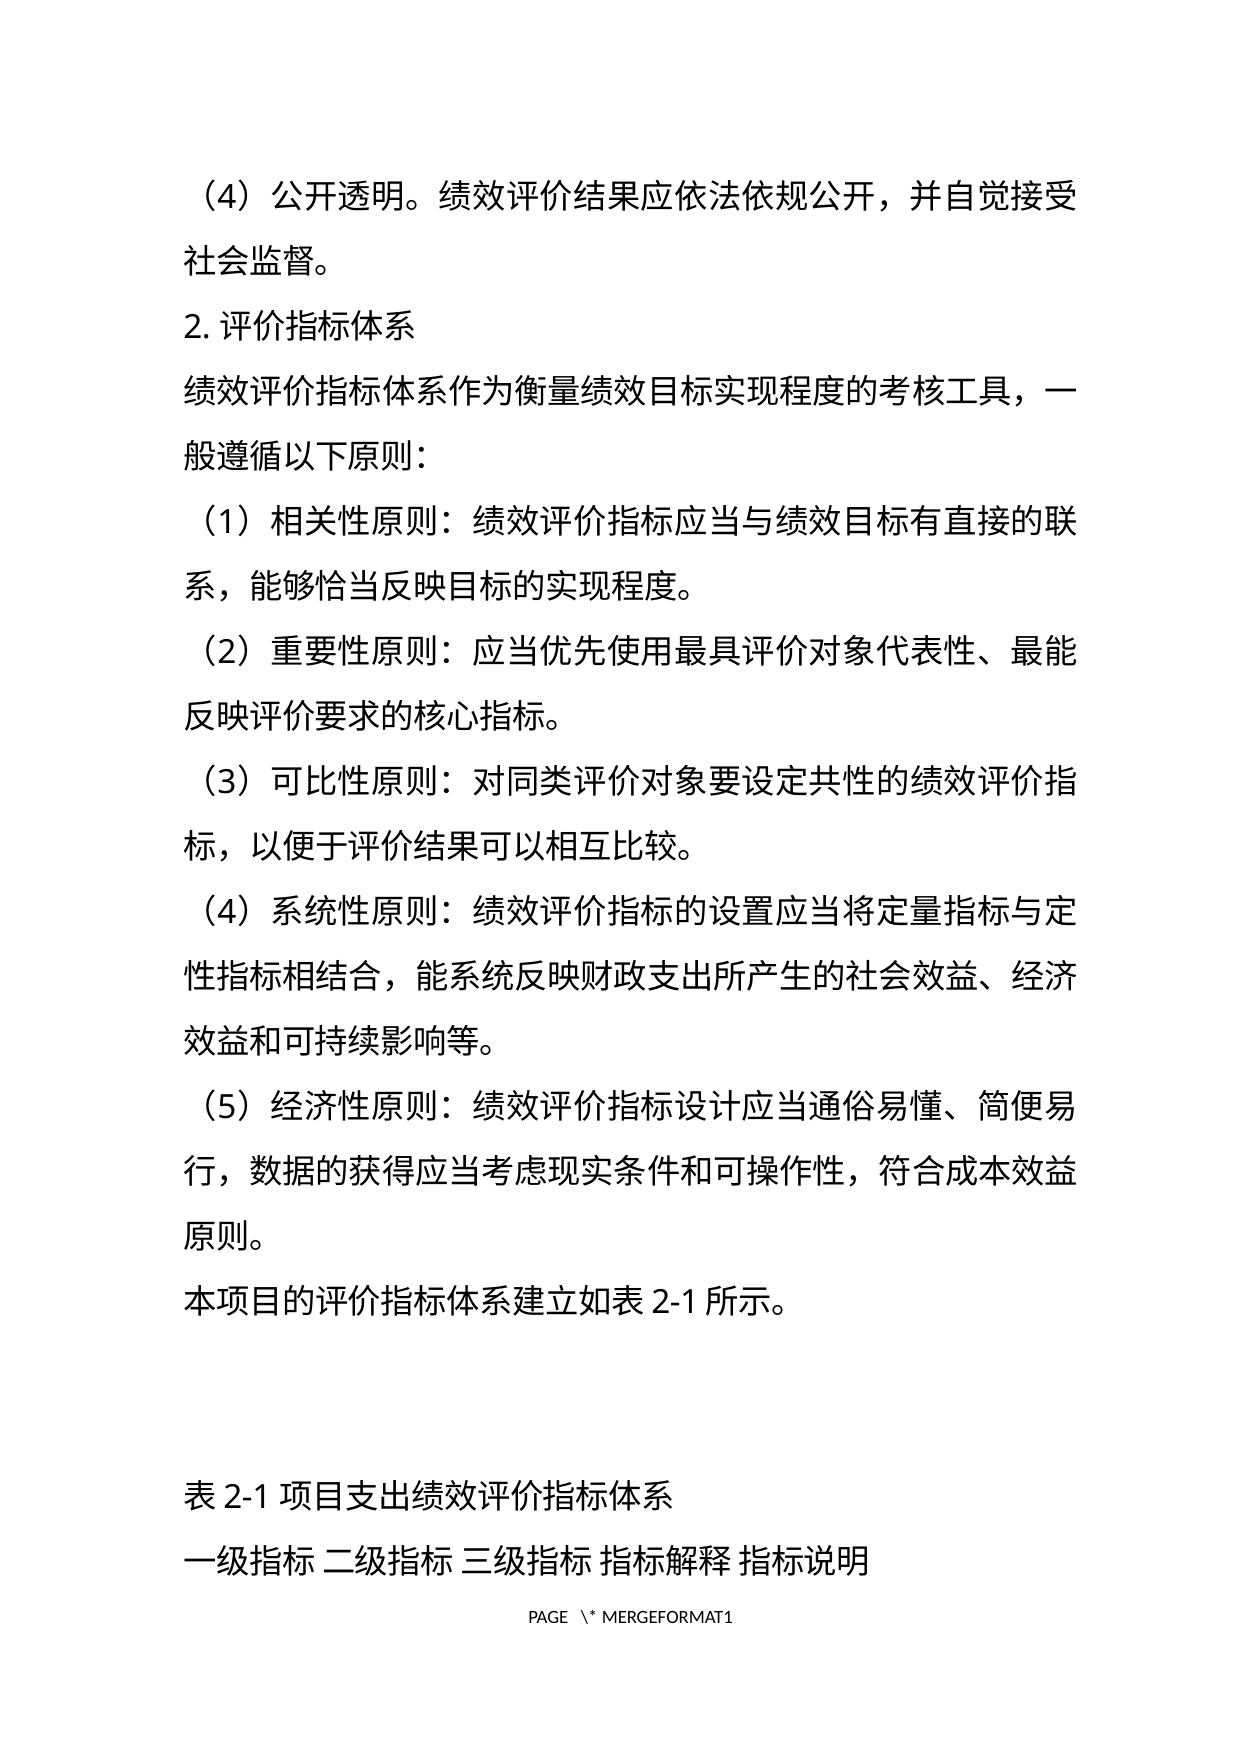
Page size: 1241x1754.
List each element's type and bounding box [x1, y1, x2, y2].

text [183, 162, 1078, 1592]
